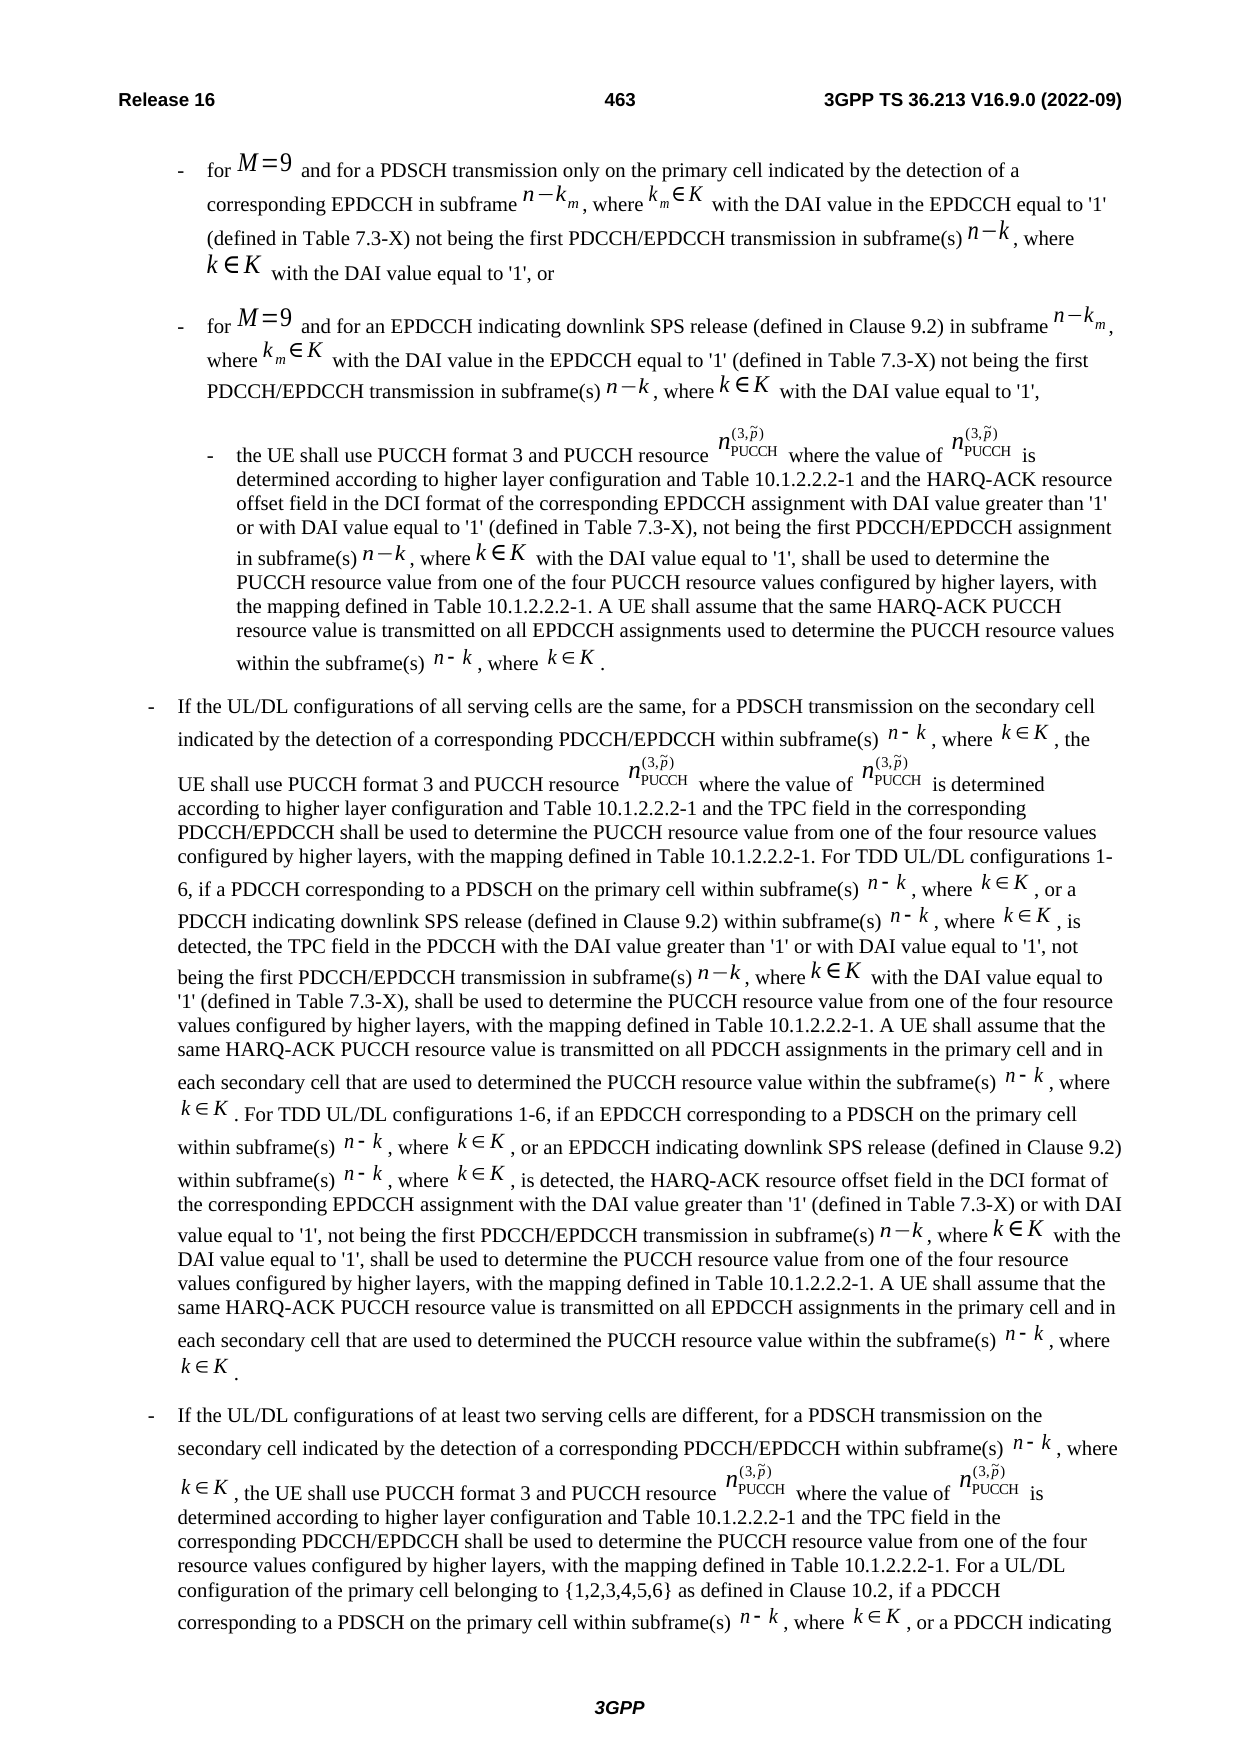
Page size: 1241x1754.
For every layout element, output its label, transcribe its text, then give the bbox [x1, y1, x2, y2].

text - for and for an EPDCCH indicating downlink SPS release (defined in Clause 9.2) in subframe , where with the DAI value in the EPDCCH equal to '1' (defined in Table 7.3-X) not being the first PDCCH/EPDCCH transmission in subframe(s) , where with the DAI value equal to '1', [177, 303, 1122, 403]
text - If the UL/DL configurations of all serving cells are the same, for a PDSCH transmission on the secondary cell indicated by the detection of a corresponding PDCCH/EPDCCH within subframe(s) , where , the UE shall use PUCCH format 3 and PUCCH resource where the value of is determined according to higher layer configuration and Table 10.1.2.2.2-1 and the TPC field in the corresponding PDCCH/EPDCCH shall be used to determine the PUCCH resource value from one of the four resource values configured by higher layers, with the mapping defined in Table 10.1.2.2.2-1. For TDD UL/DL configurations 1-6, if a PDCCH corresponding to a PDSCH on the primary cell within subframe(s) , where , or a PDCCH indicating downlink SPS release (defined in Clause 9.2) within subframe(s) , where , is detected, the TPC field in the PDCCH with the DAI value greater than '1' or with DAI value equal to '1', not being the first PDCCH/EPDCCH transmission in subframe(s) , where with the DAI value equal to '1' (defined in Table 7.3-X), shall be used to determine the PUCCH resource value from one of the four resource values configured by higher layers, with the mapping defined in Table 10.1.2.2.2-1. A UE shall assume that the same HARQ-ACK PUCCH resource value is transmitted on all PDCCH assignments in the primary cell and in each secondary cell that are used to determined the PUCCH resource value within the subframe(s) , where . For TDD UL/DL configurations 1-6, if an EPDCCH corresponding to a PDSCH on the primary cell within subframe(s) , where , or an EPDCCH indicating downlink SPS release (defined in Clause 9.2) within subframe(s) , where , is detected, the HARQ-ACK resource offset field in the DCI format of the corresponding EPDCCH assignment with the DAI value greater than '1' (defined in Table 7.3-X) or with DAI value equal to '1', not being the first PDCCH/EPDCCH transmission in subframe(s) , where with the DAI value equal to '1', shall be used to determine the PUCCH resource value from one of the four resource values configured by higher layers, with the mapping defined in Table 10.1.2.2.2-1. A UE shall assume that the same HARQ-ACK PUCCH resource value is transmitted on all EPDCCH assignments in the primary cell and in each secondary cell that are used to determined the PUCCH resource value within the subframe(s) , where . [148, 694, 1122, 1384]
text - for and for a PDSCH transmission only on the primary cell indicated by the detection of a corresponding EPDCCH in subframe , where with the DAI value in the EPDCCH equal to '1' (defined in Table 7.3-X) not being the first PDCCH/EPDCCH transmission in subframe(s) , where with the DAI value equal to '1', or [177, 147, 1122, 284]
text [148, 1403, 1122, 1634]
text - the UE shall use PUCCH format 3 and PUCCH resource where the value of is determined according to higher layer configuration and Table 10.1.2.2.2-1 and the HARQ-ACK resource offset field in the DCI format of the corresponding EPDCCH assignment with DAI value greater than '1' or with DAI value equal to '1' (defined in Table 7.3-X), not being the first PDCCH/EPDCCH assignment in subframe(s) , where with the DAI value equal to '1', shall be used to determine the PUCCH resource value from one of the four PUCCH resource values configured by higher layers, with the mapping defined in Table 10.1.2.2.2-1. A UE shall assume that the same HARQ-ACK PUCCH resource value is transmitted on all EPDCCH assignments used to determine the PUCCH resource values within the subframe(s) , where . [207, 422, 1122, 675]
